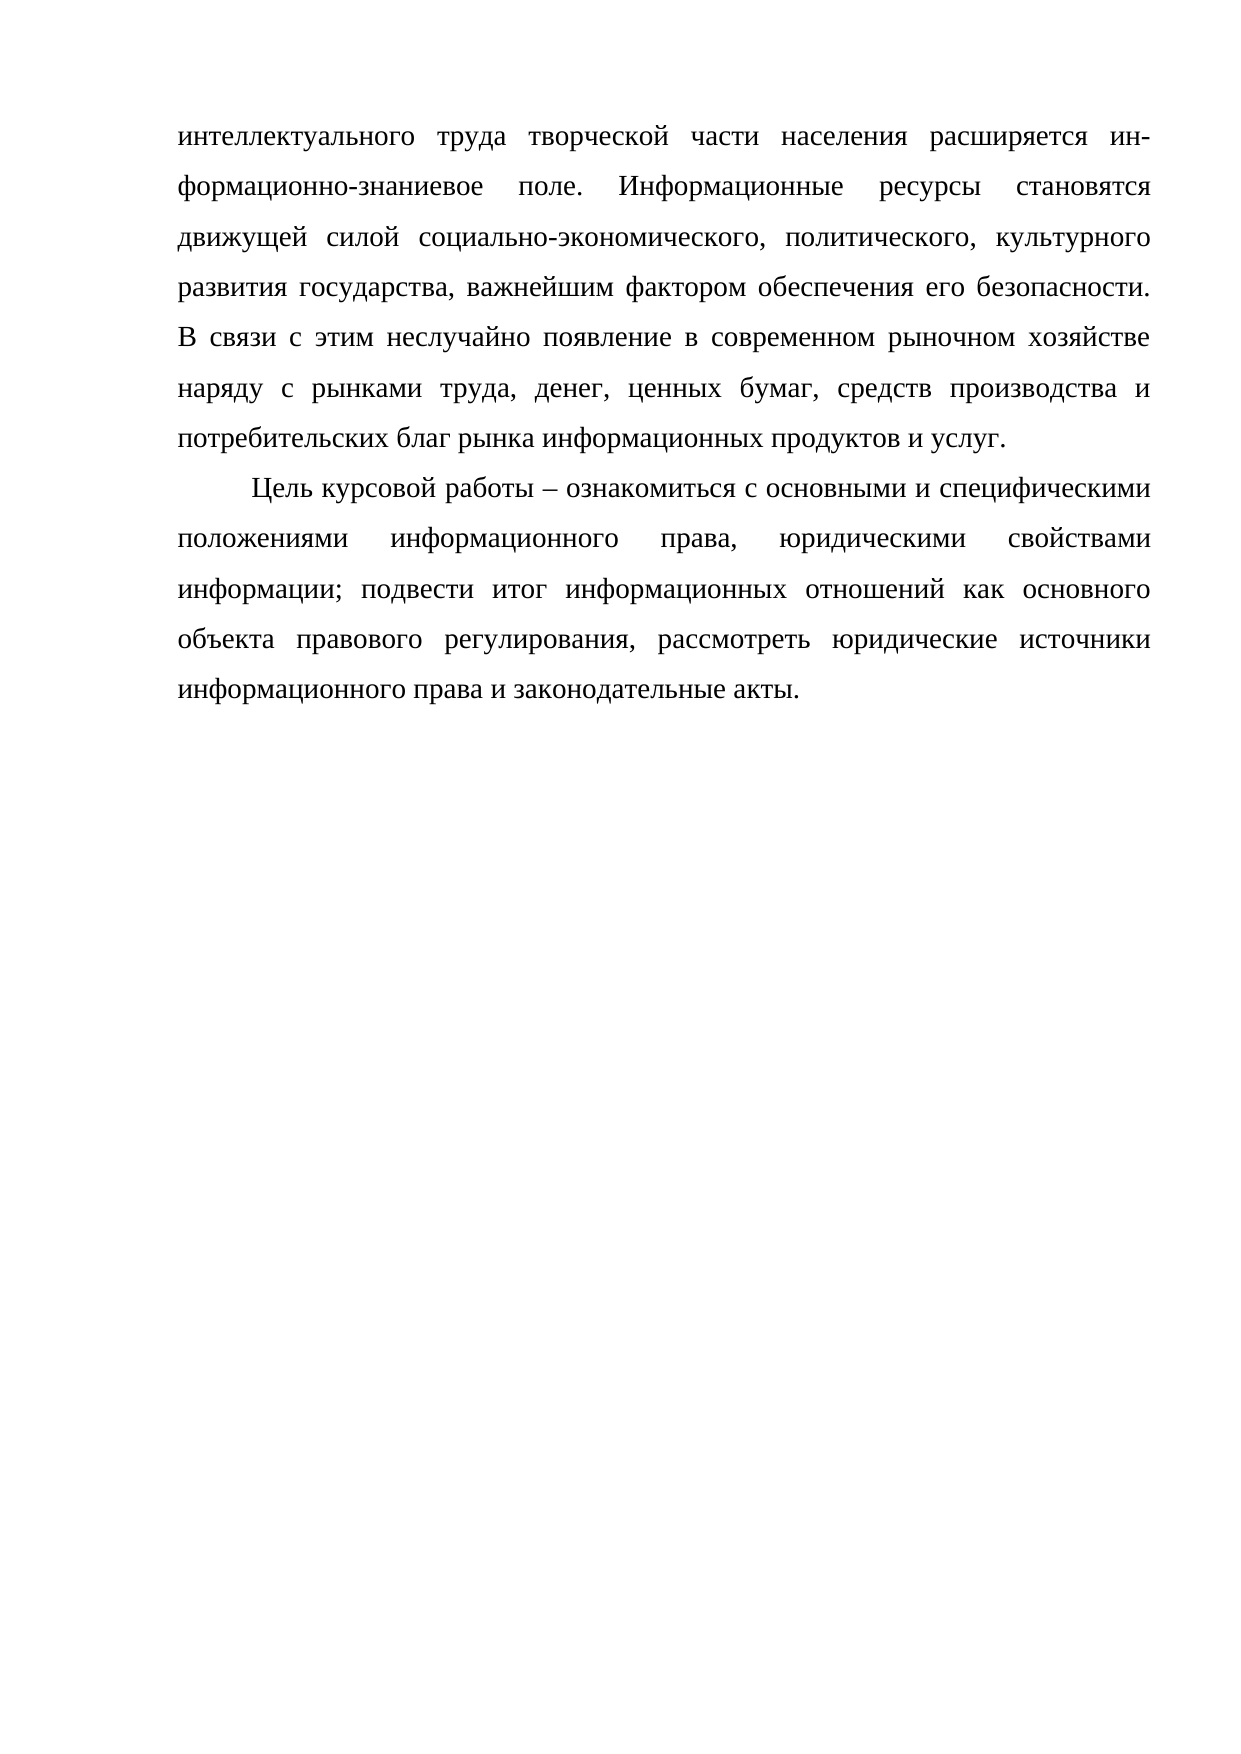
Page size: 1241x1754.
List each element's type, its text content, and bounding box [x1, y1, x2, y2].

text Цель курсовой работы – ознакомиться с основными и специфическими положениями информационного права, юридическими свойствами информации; подвести итог информационных отношений как основного объекта правового регулирования, рассмотреть юридические источники информационного права и законодательные акты. [177, 470, 1152, 705]
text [177, 118, 1152, 453]
